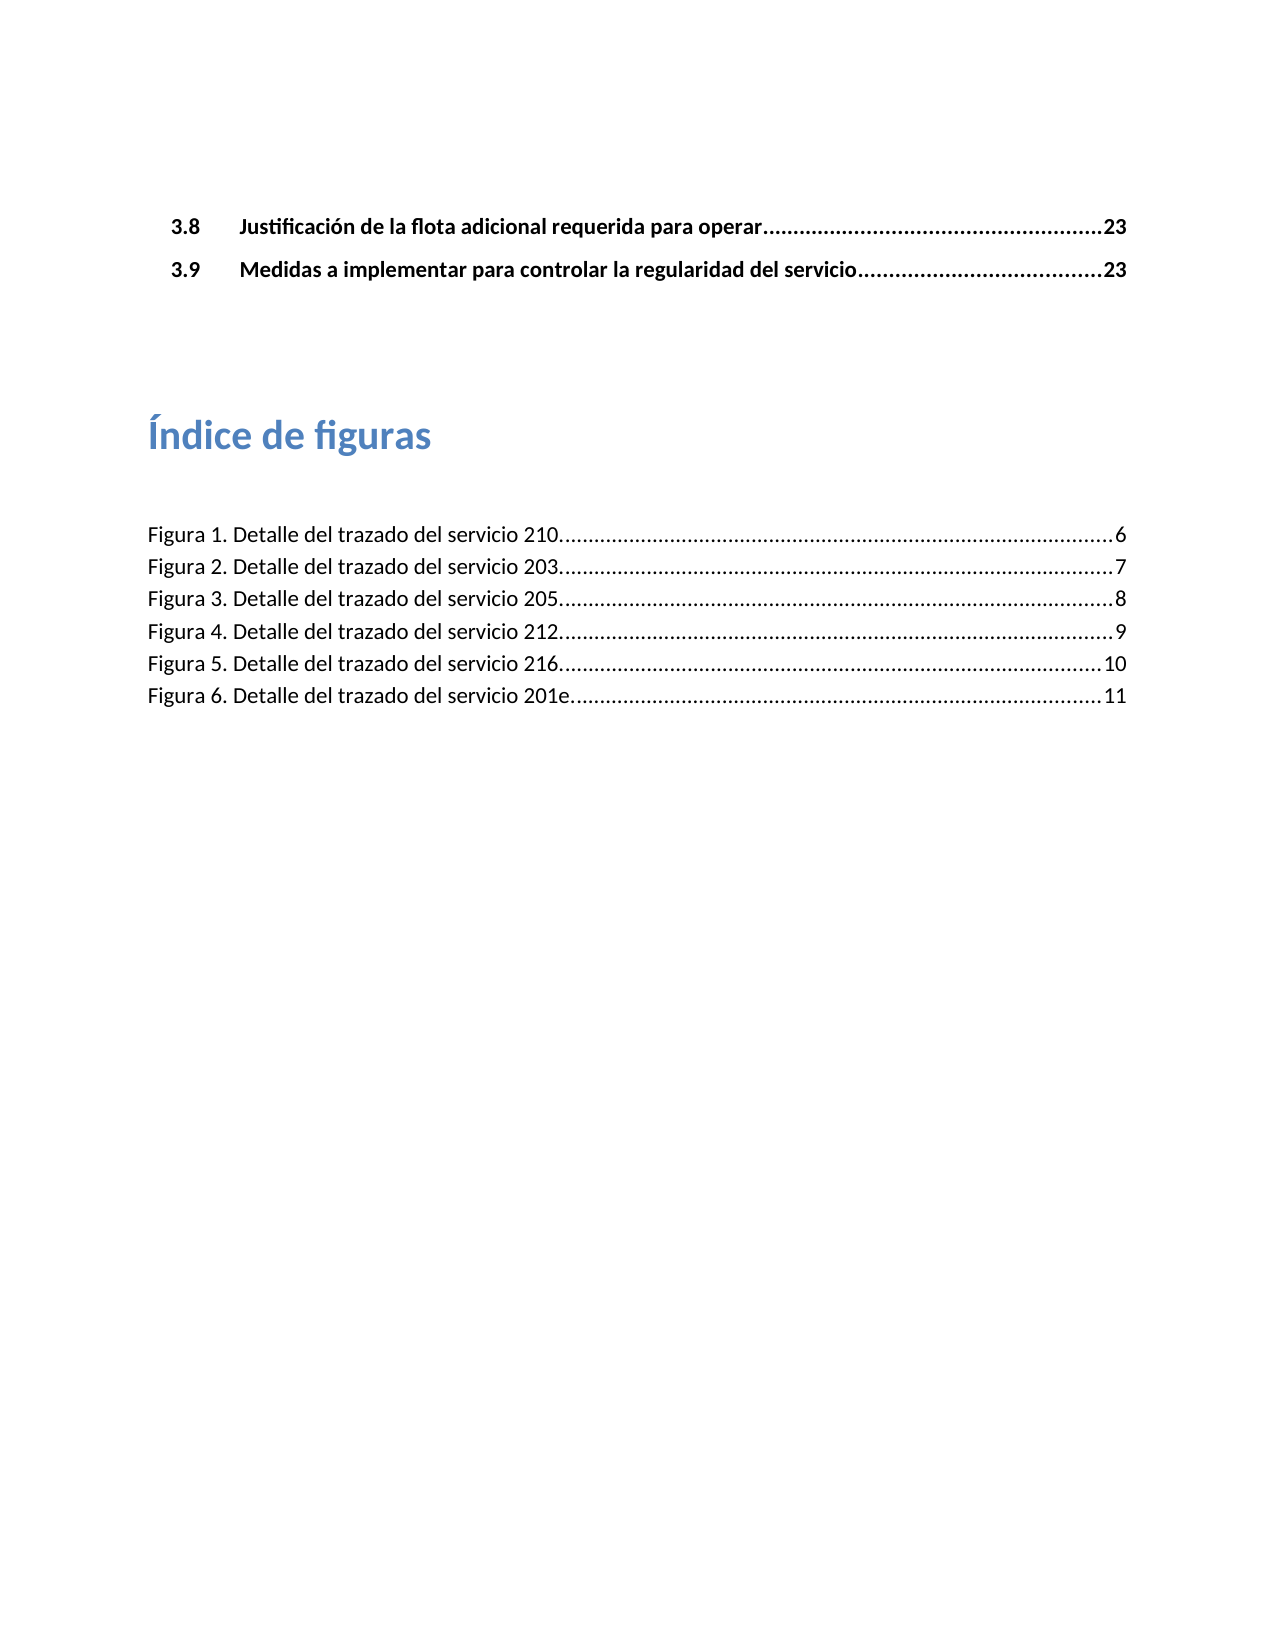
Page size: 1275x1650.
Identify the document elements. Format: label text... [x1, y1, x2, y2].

text Figura 2. Detalle del trazado del servicio 203. 7 [148, 552, 1127, 580]
text Figura 6. Detalle del trazado del servicio 201e. 11 [148, 681, 1127, 709]
text Figura 1. Detalle del trazado del servicio 210. 6 [148, 520, 1127, 548]
text Figura 3. Detalle del trazado del servicio 205. 8 [148, 584, 1127, 613]
text Figura 4. Detalle del trazado del servicio 212. 9 [148, 617, 1127, 645]
text Figura 5. Detalle del trazado del servicio 216. 10 [148, 649, 1127, 677]
text Índice de figuras [148, 409, 1127, 459]
